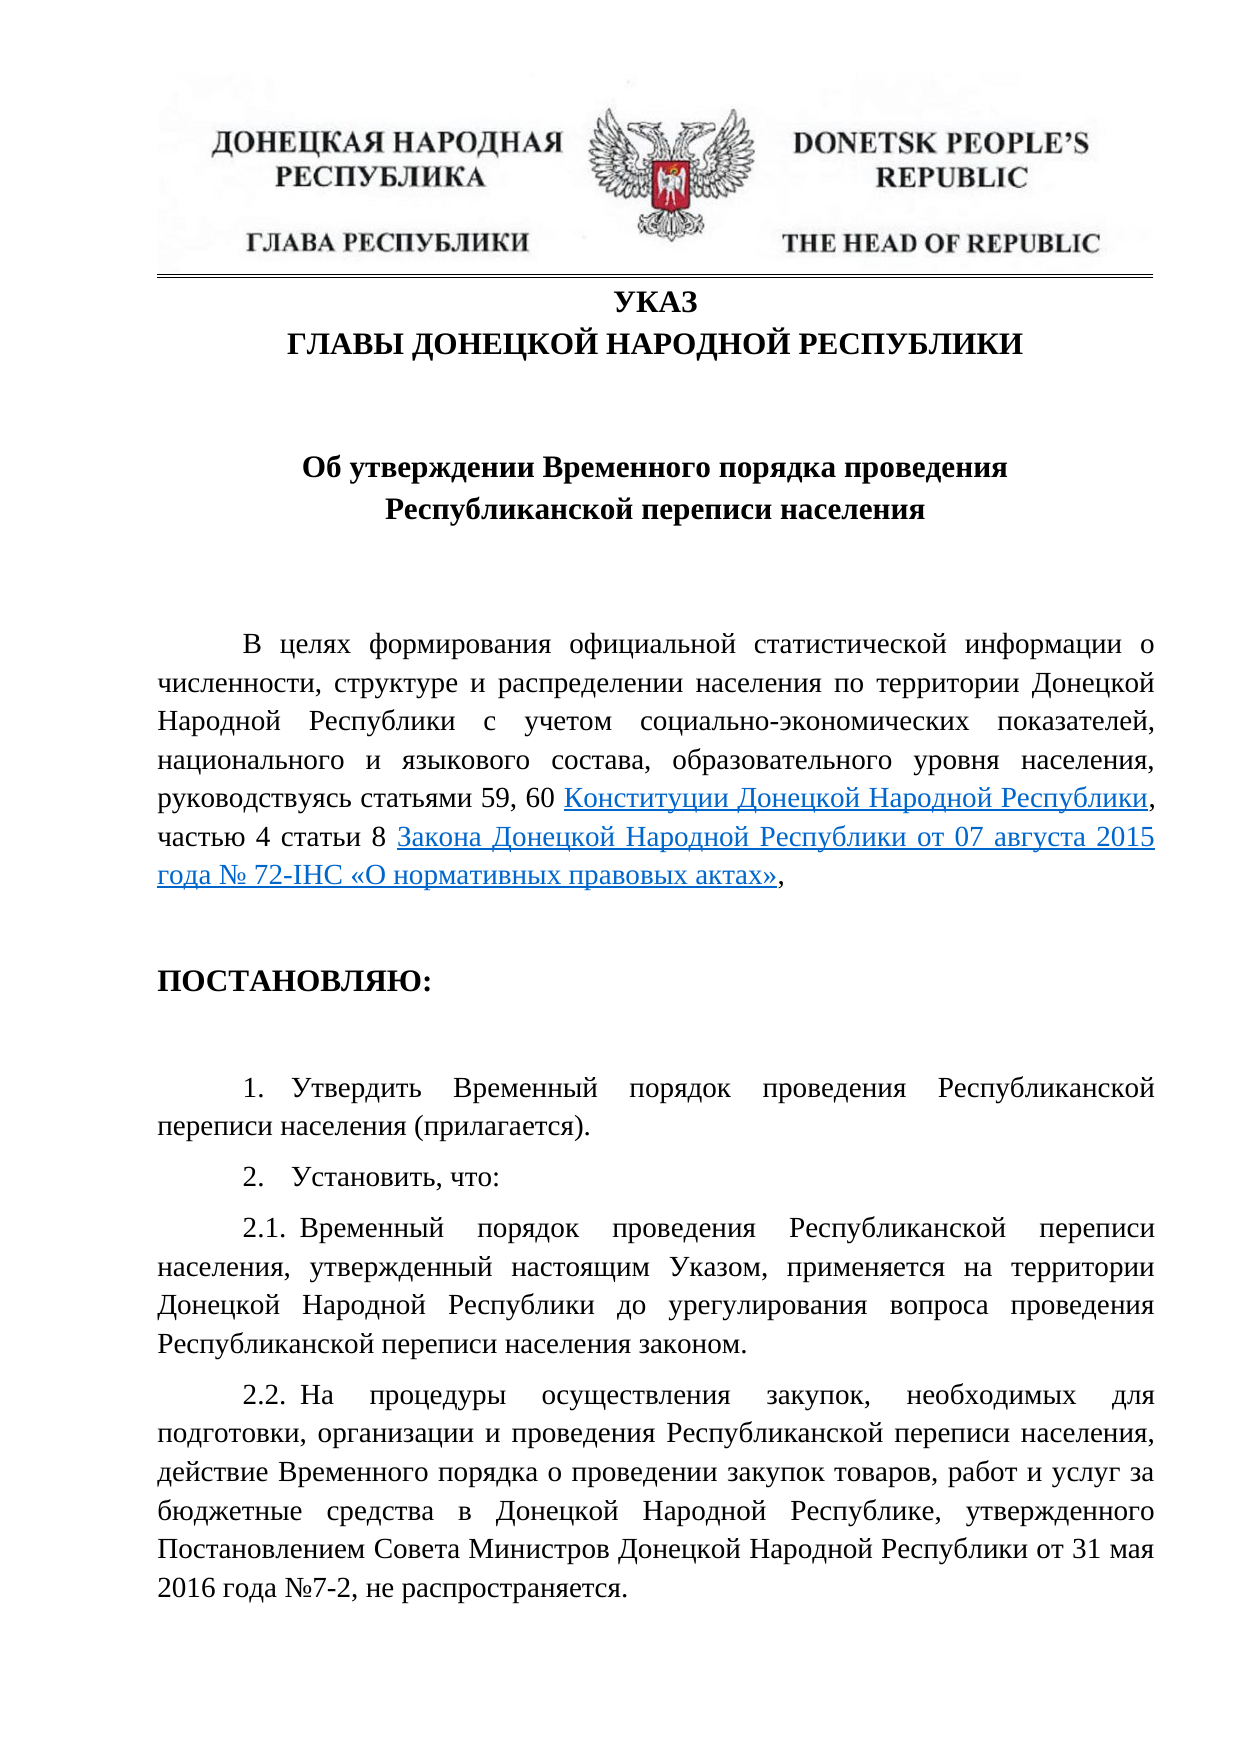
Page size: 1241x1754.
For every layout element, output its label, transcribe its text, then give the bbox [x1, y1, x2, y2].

list На процедуры осуществления закупок, необходимых для подготовки, организации и проведения Республиканской переписи населения, действие Временного порядка о проведении закупок товаров, работ и услуг за бюджетные средства в Донецкой Народной Республике, утвержденного Постановлением Совета Министров Донецкой Народной Республики от 31 мая 2016 года №7-2, не распространяется. [157, 1377, 1156, 1603]
list Утвердить Временный порядок проведения Республиканской переписи населения (прилагается). [157, 1070, 1156, 1142]
text ГЛАВЫ ДОНЕЦКОЙ НАРОДНОЙ РЕСПУБЛИКИ [157, 325, 1153, 361]
text В целях формирования официальной статистической информации о численности, структуре и распределении населения по территории Донецкой Народной Республики с учетом социально-экономических показателей, национального и языкового состава, образовательного уровня населения, руководствуясь статьями 59, 60 Конституции Донецкой Народной Республики, частью 4 статьи 8 Закона Донецкой Народной Республики от 07 августа 2015 года № 72-IHC «О нормативных правовых актах», [157, 626, 1156, 891]
text Об утверждении Временного порядка проведения Республиканской переписи населения [157, 449, 1153, 526]
text ПОСТАНОВЛЯЮ: [157, 962, 1156, 998]
picture [157, 73, 1155, 272]
text УКАЗ [157, 284, 1153, 320]
list Установить, что: [157, 1159, 1156, 1193]
list Временный порядок проведения Республиканской переписи населения, утвержденный настоящим Указом, применяется на территории Донецкой Народной Республики до урегулирования вопроса проведения Республиканской переписи населения законом. [157, 1210, 1156, 1359]
